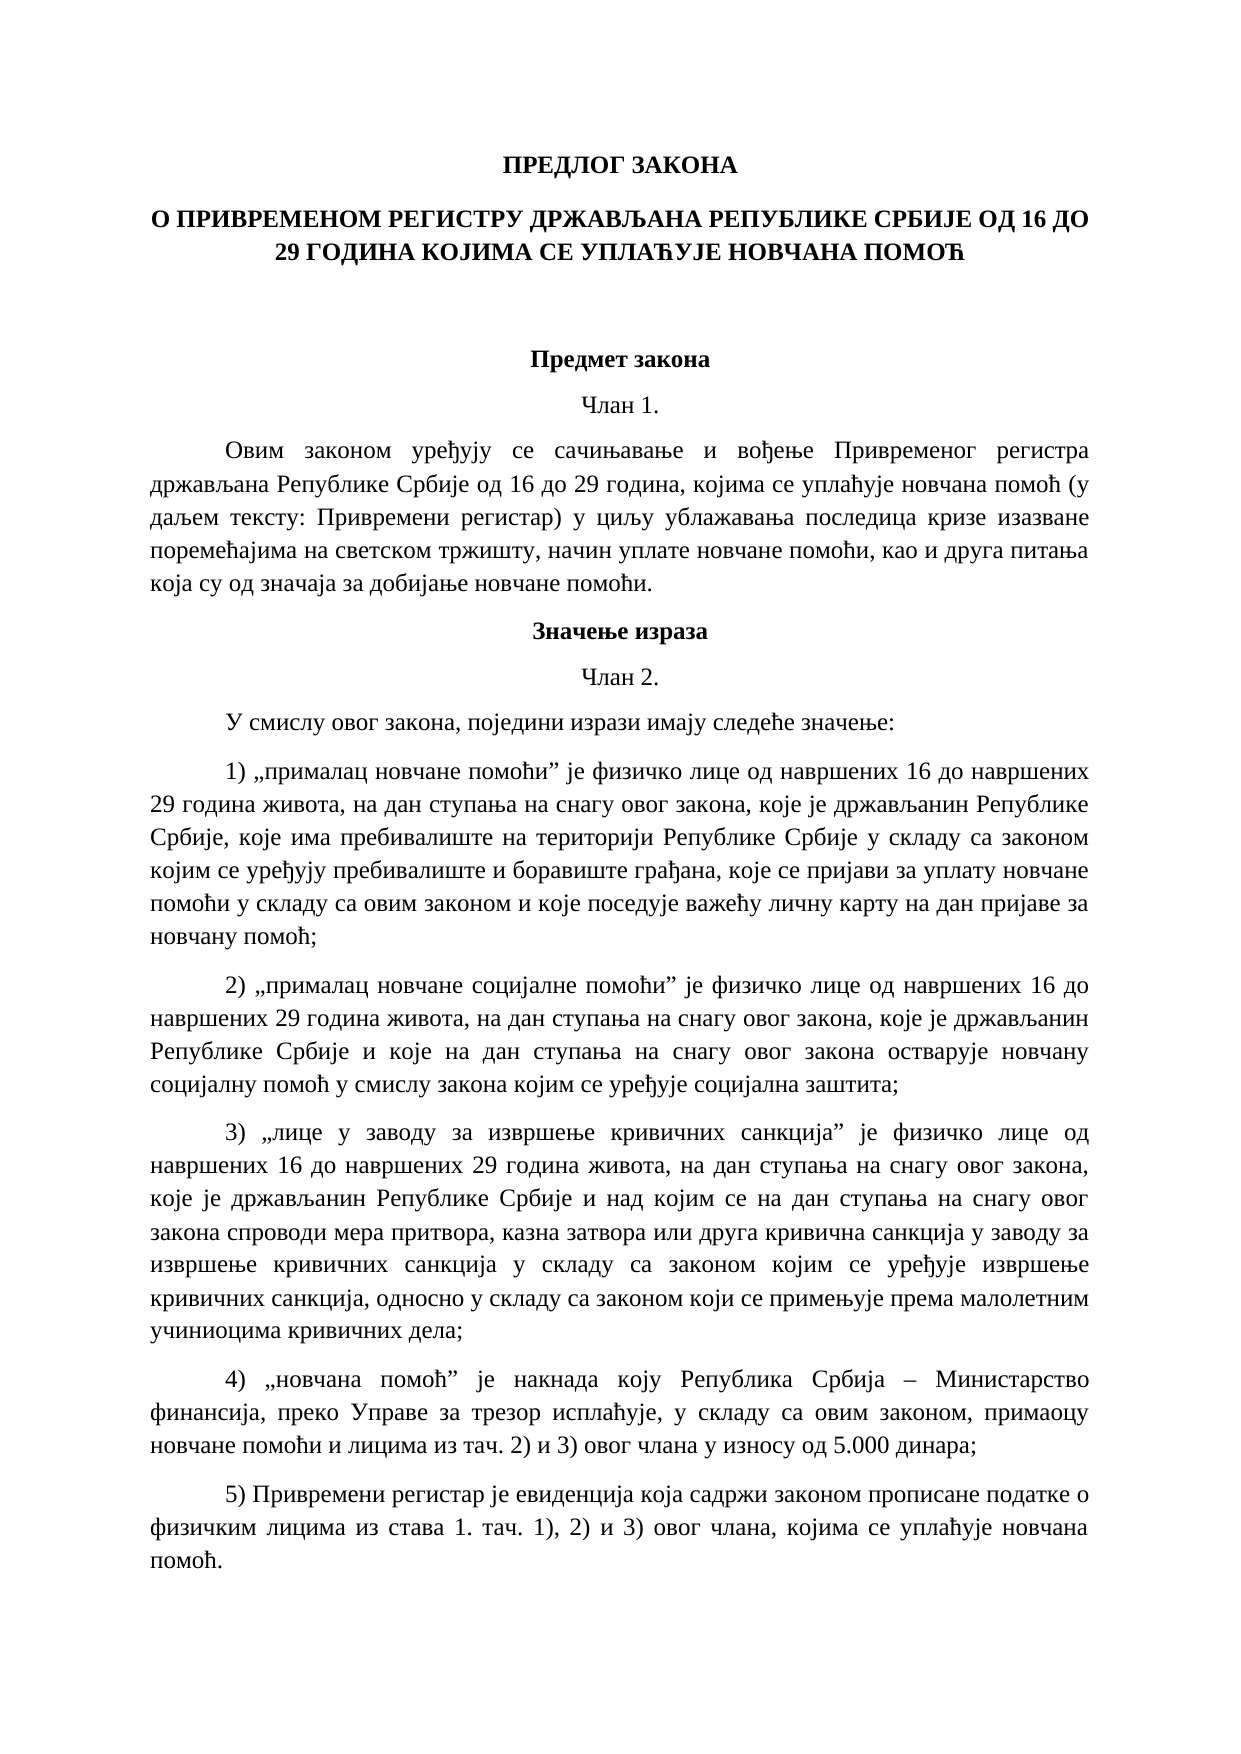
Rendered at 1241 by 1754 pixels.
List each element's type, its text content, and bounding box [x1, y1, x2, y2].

text ПРЕДЛОГ ЗАКОНА [150, 150, 1090, 179]
text 5) Привремени регистар је евиденција која садржи законом прописане податке о физичким лицима из става 1. тач. 1), 2) и 3) овог члана, којима се уплаћује новчана помоћ. [150, 1479, 1090, 1574]
text 3) „лице у заводу за извршење кривичних санкција” је физичко лице од навршених 16 до навршених 29 година живота, на дан ступања на снагу овог закона, које је држављанин Републике Србије и над којим се на дан ступања на снагу овог закона спроводи мера притвора, казна затвора или друга кривична санкција у заводу за извршење кривичних санкција у складу са законом којим се уређује извршење кривичних санкција, односно у складу са законом који се примењује према малолетним учиниоцима кривичних дела; [150, 1117, 1090, 1344]
text Овим законом уређују се сачињавање и вођење Привременог регистра држављана Републике Србије од 16 до 29 година, којима се уплаћује новчана помоћ (у даљем тексту: Привремени регистар) у циљу ублажавања последица кризе изазване поремећајима на светском тржишту, начин уплате новчане помоћи, као и друга питања која су од значаја за добијање новчане помоћи. [150, 436, 1090, 596]
text 4) „новчана помоћ” је накнада коју Република Србија – Министарство финансија, преко Управе за трезор исплаћује, у складу са овим законом, примаоцу новчане помоћи и лицима из тач. 2) и 3) овог члана у износу од 5.000 динара; [150, 1364, 1090, 1459]
text Члан 1. [150, 390, 1090, 419]
text 1) „прималац новчане помоћи” је физичко лице од навршених 16 до навршених 29 година живота, на дан ступања на снагу овог закона, које је држављанин Републике Србије, које има пребивалиште на територији Републике Србије у складу са законом којим се уређују пребивалиште и боравиште грађана, које се пријави за уплату новчане помоћи у складу са овим законом и које поседује важећу личну карту на дан пријаве за новчану помоћ; [150, 756, 1090, 950]
text У смислу овог закона, поједини изрази имају следеће значење: [150, 707, 1090, 736]
text Значење израза [150, 616, 1090, 645]
text 2) „прималац новчане социјалне помоћи” је физичко лице од навршених 16 до навршених 29 година живота, на дан ступања на снагу овог закона, које је држављанин Републике Србије и које на дан ступања на снагу овог закона остварује новчану социјалну помоћ у смислу закона којим се уређује социјална заштита; [150, 970, 1090, 1098]
text Предмет закона [150, 344, 1090, 373]
text Члан 2. [150, 662, 1090, 691]
text О ПРИВРЕМЕНОМ РЕГИСТРУ ДРЖАВЉАНА РЕПУБЛИКЕ СРБИЈЕ ОД 16 ДО 29 ГОДИНА КОЈИМА СЕ УПЛАЋУЈЕ НОВЧАНА ПОМОЋ [150, 204, 1090, 266]
